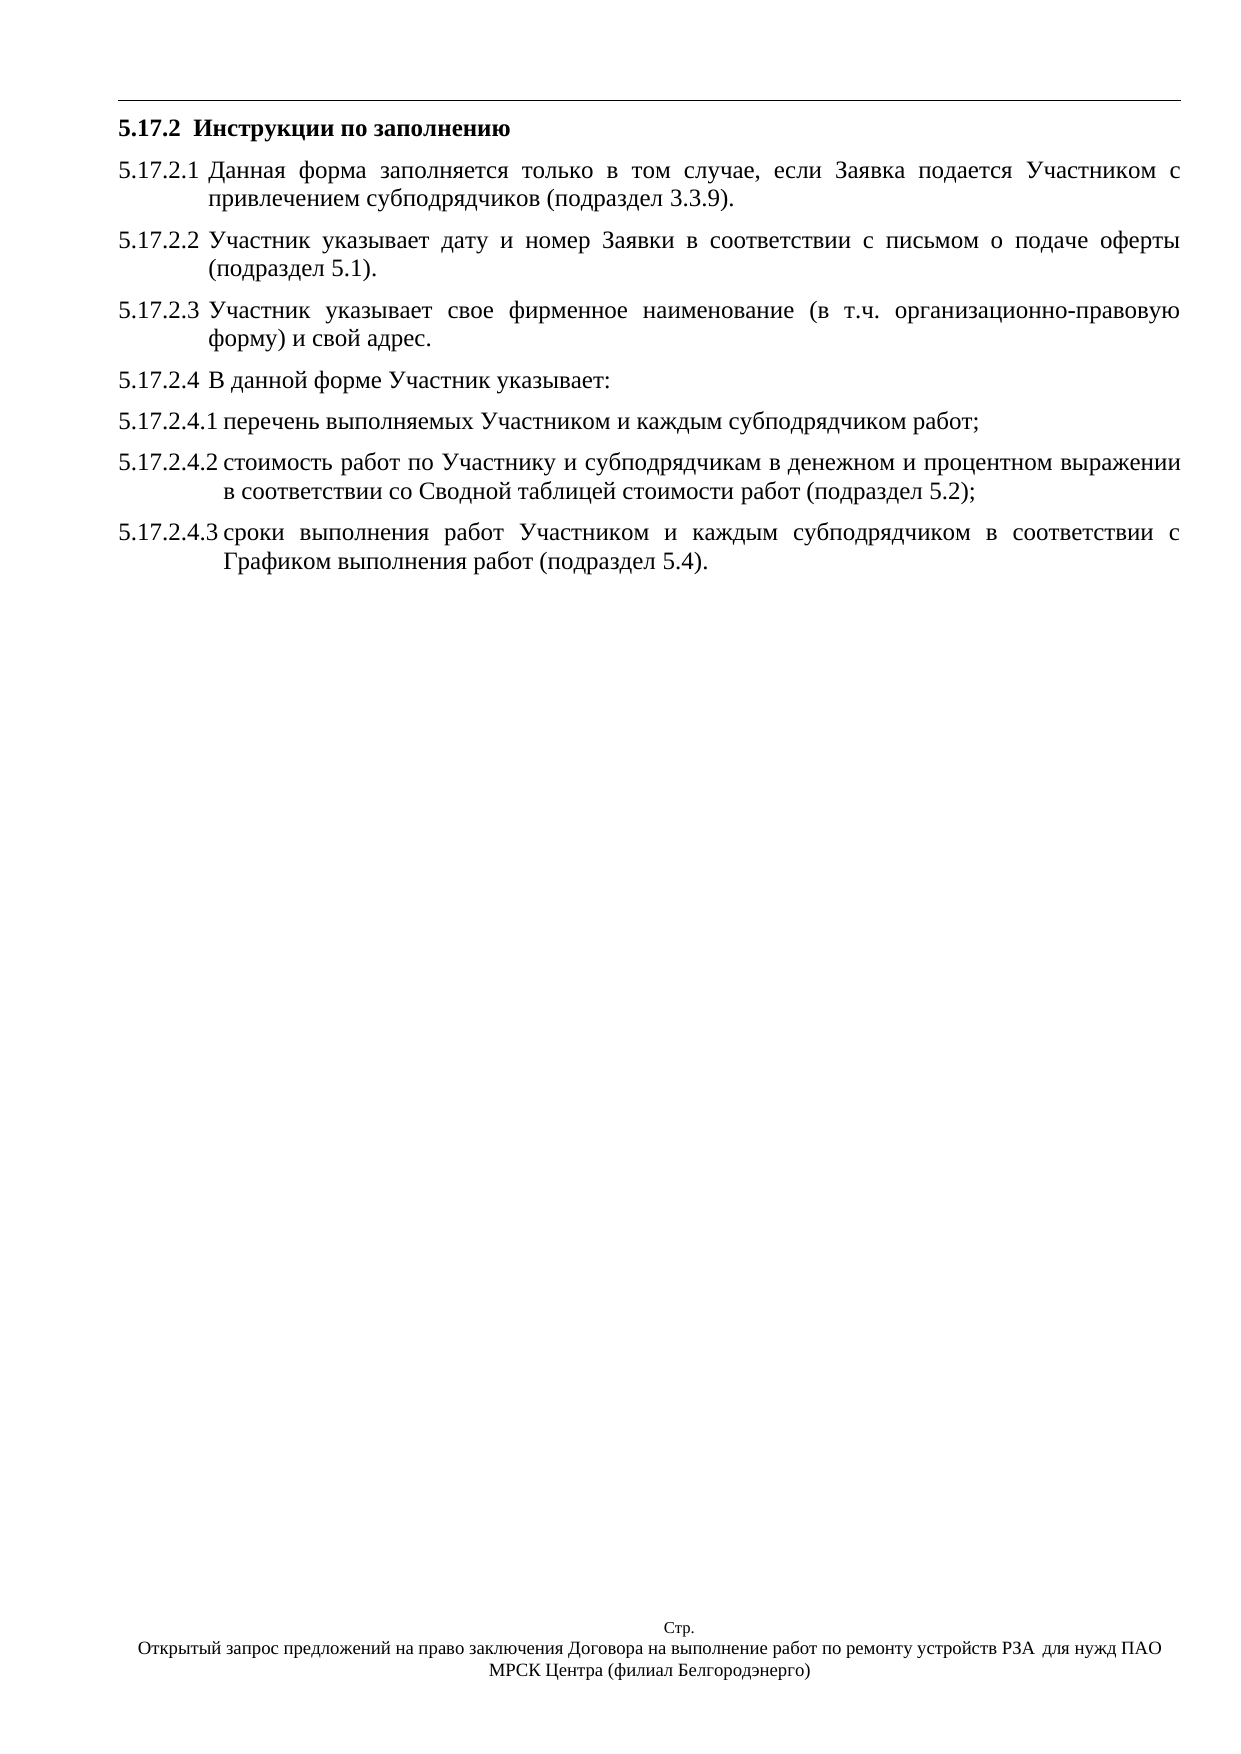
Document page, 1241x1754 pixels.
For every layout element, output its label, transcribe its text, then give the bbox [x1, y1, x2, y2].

list Данная форма заполняется только в том случае, если Заявка подается Участником с привлечением субподрядчиков (подраздел 3.3.9). [118, 155, 1181, 212]
list стоимость работ по Участнику и субподрядчикам в денежном и процентном выражении в соответствии со Сводной таблицей стоимости работ (подраздел 5.2); [118, 447, 1181, 505]
list Участник указывает свое фирменное наименование (в т.ч. организационно-правовую форму) и свой адрес. [118, 295, 1181, 352]
list В данной форме Участник указывает: [118, 365, 1181, 393]
list Участник указывает дату и номер Заявки в соответствии с письмом о подаче оферты (подраздел 5.1). [118, 225, 1181, 282]
subtitle Инструкции по заполнению [118, 113, 1181, 142]
list перечень выполняемых Участником и каждым субподрядчиком работ; [118, 406, 1181, 435]
list сроки выполнения работ Участником и каждым субподрядчиком в соответствии с Графиком выполнения работ (подраздел 5.4). [118, 517, 1181, 575]
